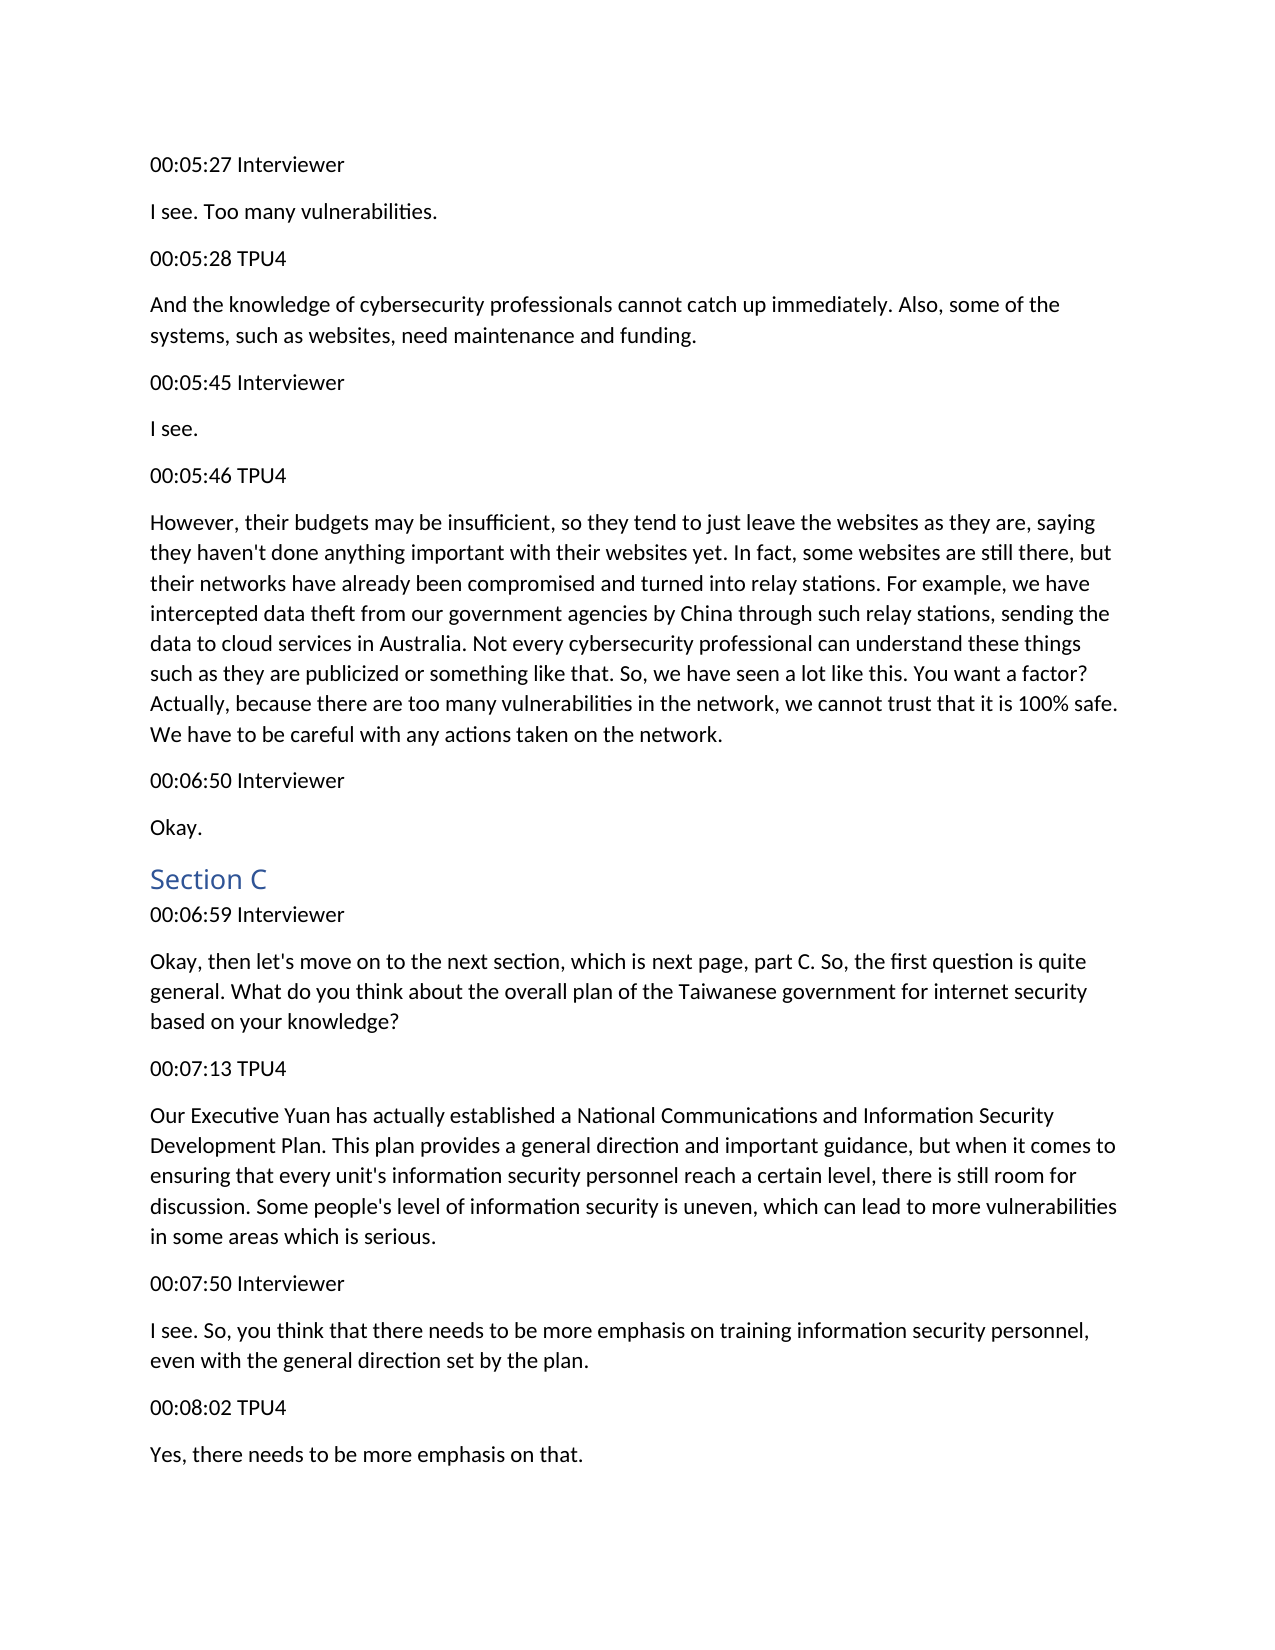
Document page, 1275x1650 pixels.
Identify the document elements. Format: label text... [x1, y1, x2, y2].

text I see. Too many vulnerabilities. [150, 197, 1125, 225]
text 00:05:27 Interviewer [150, 150, 1125, 178]
text I see. [150, 414, 1125, 443]
text Our Executive Yuan has actually established a National Communications and Information Security Development Plan. This plan provides a general direction and important guidance, but when it comes to ensuring that every unit's information security personnel reach a certain level, there is still room for discussion. Some people's level of information security is uneven, which can lead to more vulnerabilities in some areas which is serious. [150, 1101, 1125, 1250]
text Okay, then let's move on to the next section, which is next page, part C. So, the first question is quite general. What do you think about the overall plan of the Taiwanese government for internet security based on your knowledge? [150, 947, 1125, 1036]
text 00:06:59 Interviewer [150, 900, 1125, 928]
text And the knowledge of cybersecurity professionals cannot catch up immediately. Also, some of the systems, such as websites, need maintenance and funding. [150, 291, 1125, 349]
text 00:05:46 TPU4 [150, 461, 1125, 489]
text I see. So, you think that there needs to be more emphasis on training information security personnel, even with the general direction set by the plan. [150, 1316, 1125, 1374]
text However, their budgets may be insufficient, so they tend to just leave the websites as they are, saying they haven't done anything important with their websites yet. In fact, some websites are still there, but their networks have already been compromised and turned into relay stations. For example, we have intercepted data theft from our government agencies by China through such relay stations, sending the data to cloud services in Australia. Not every cybersecurity professional can understand these things such as they are publicized or something like that. So, we have seen a lot like this. You want a factor? Actually, because there are too many vulnerabilities in the network, we cannot trust that it is 100% safe. We have to be careful with any actions taken on the network. [150, 508, 1125, 748]
text 00:05:28 TPU4 [150, 244, 1125, 272]
subtitle Section C [150, 860, 1125, 897]
text 00:06:50 Interviewer [150, 767, 1125, 795]
text 00:08:02 TPU4 [150, 1393, 1125, 1421]
text Okay. [150, 813, 1125, 842]
text 00:05:45 Interviewer [150, 368, 1125, 396]
text Yes, there needs to be more emphasis on that. [150, 1440, 1125, 1468]
text 00:07:13 TPU4 [150, 1054, 1125, 1082]
text 00:07:50 Interviewer [150, 1269, 1125, 1297]
